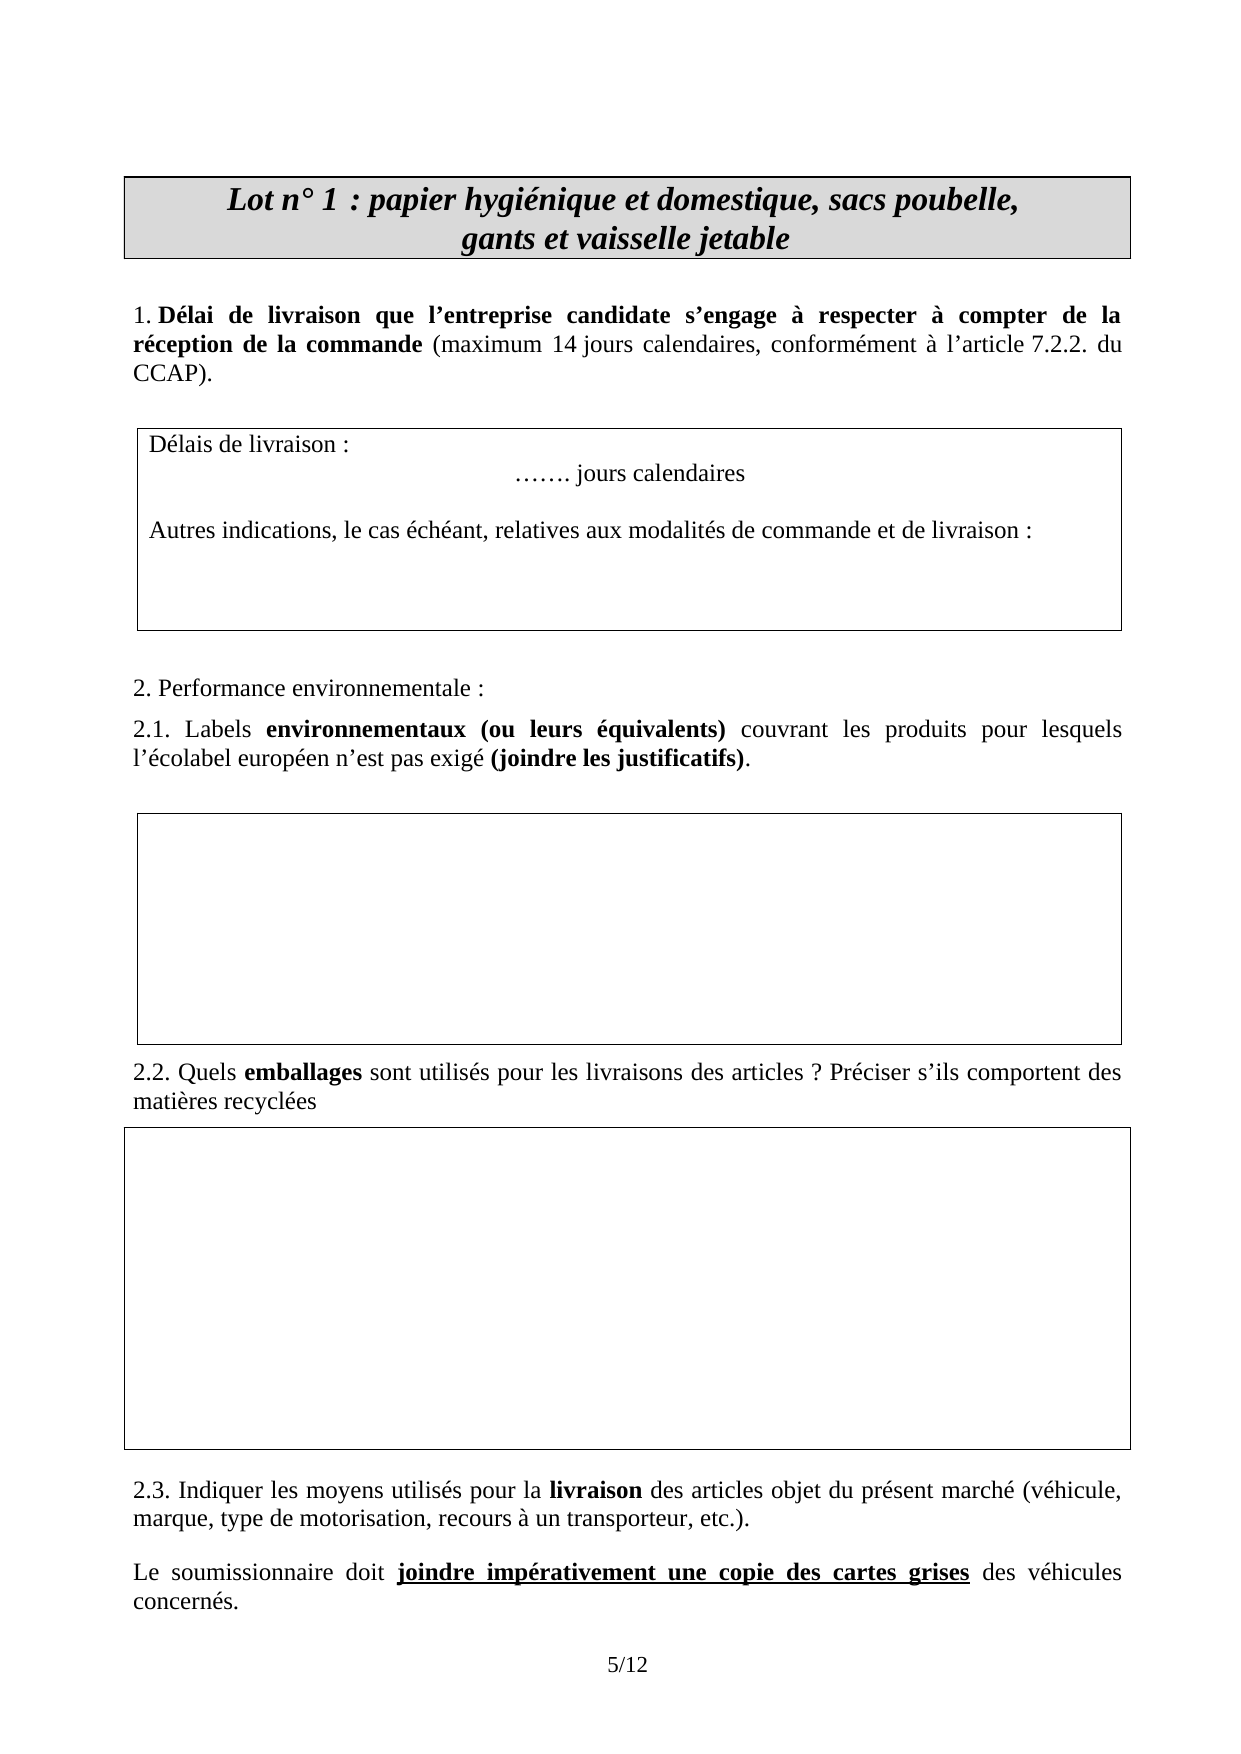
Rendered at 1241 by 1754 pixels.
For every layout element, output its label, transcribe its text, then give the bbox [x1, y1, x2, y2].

text 2.1. Labels environnementaux (ou leurs équivalents) couvrant les produits pour lesquels l’écolabel européen n’est pas exigé (joindre les justificatifs). [133, 714, 1122, 771]
text Lot n° 1 : papier hygiénique et domestique, sacs poubelle, gants et vaisselle jetable [125, 178, 1130, 258]
list 2.3. Indiquer les moyens utilisés pour la livraison des articles objet du présent marché (véhicule, marque, type de motorisation, recours à un transporteur, etc.). [133, 1475, 1122, 1532]
table_header [138, 814, 1121, 1044]
text 2. Performance environnementale : [133, 673, 1122, 701]
text 1. Délai de livraison que l’entreprise candidate s’engage à respecter à compter de la réception de la commande (maximum 14 jours calendaires, conformément à l’article 7.2.2. du CCAP). [133, 301, 1122, 387]
text 2.2. Quels emballages sont utilisés pour les livraisons des articles ? Préciser s’ils comportent des matières recyclées [133, 1057, 1122, 1115]
text Le soumissionnaire doit joindre impérativement une copie des cartes grises des véhicules concernés. [133, 1557, 1122, 1615]
table_header Délais de livraison : ……. jours calendaires Autres indications, le cas échéant, relatives aux modalités de commande et de livraison : [138, 429, 1121, 630]
